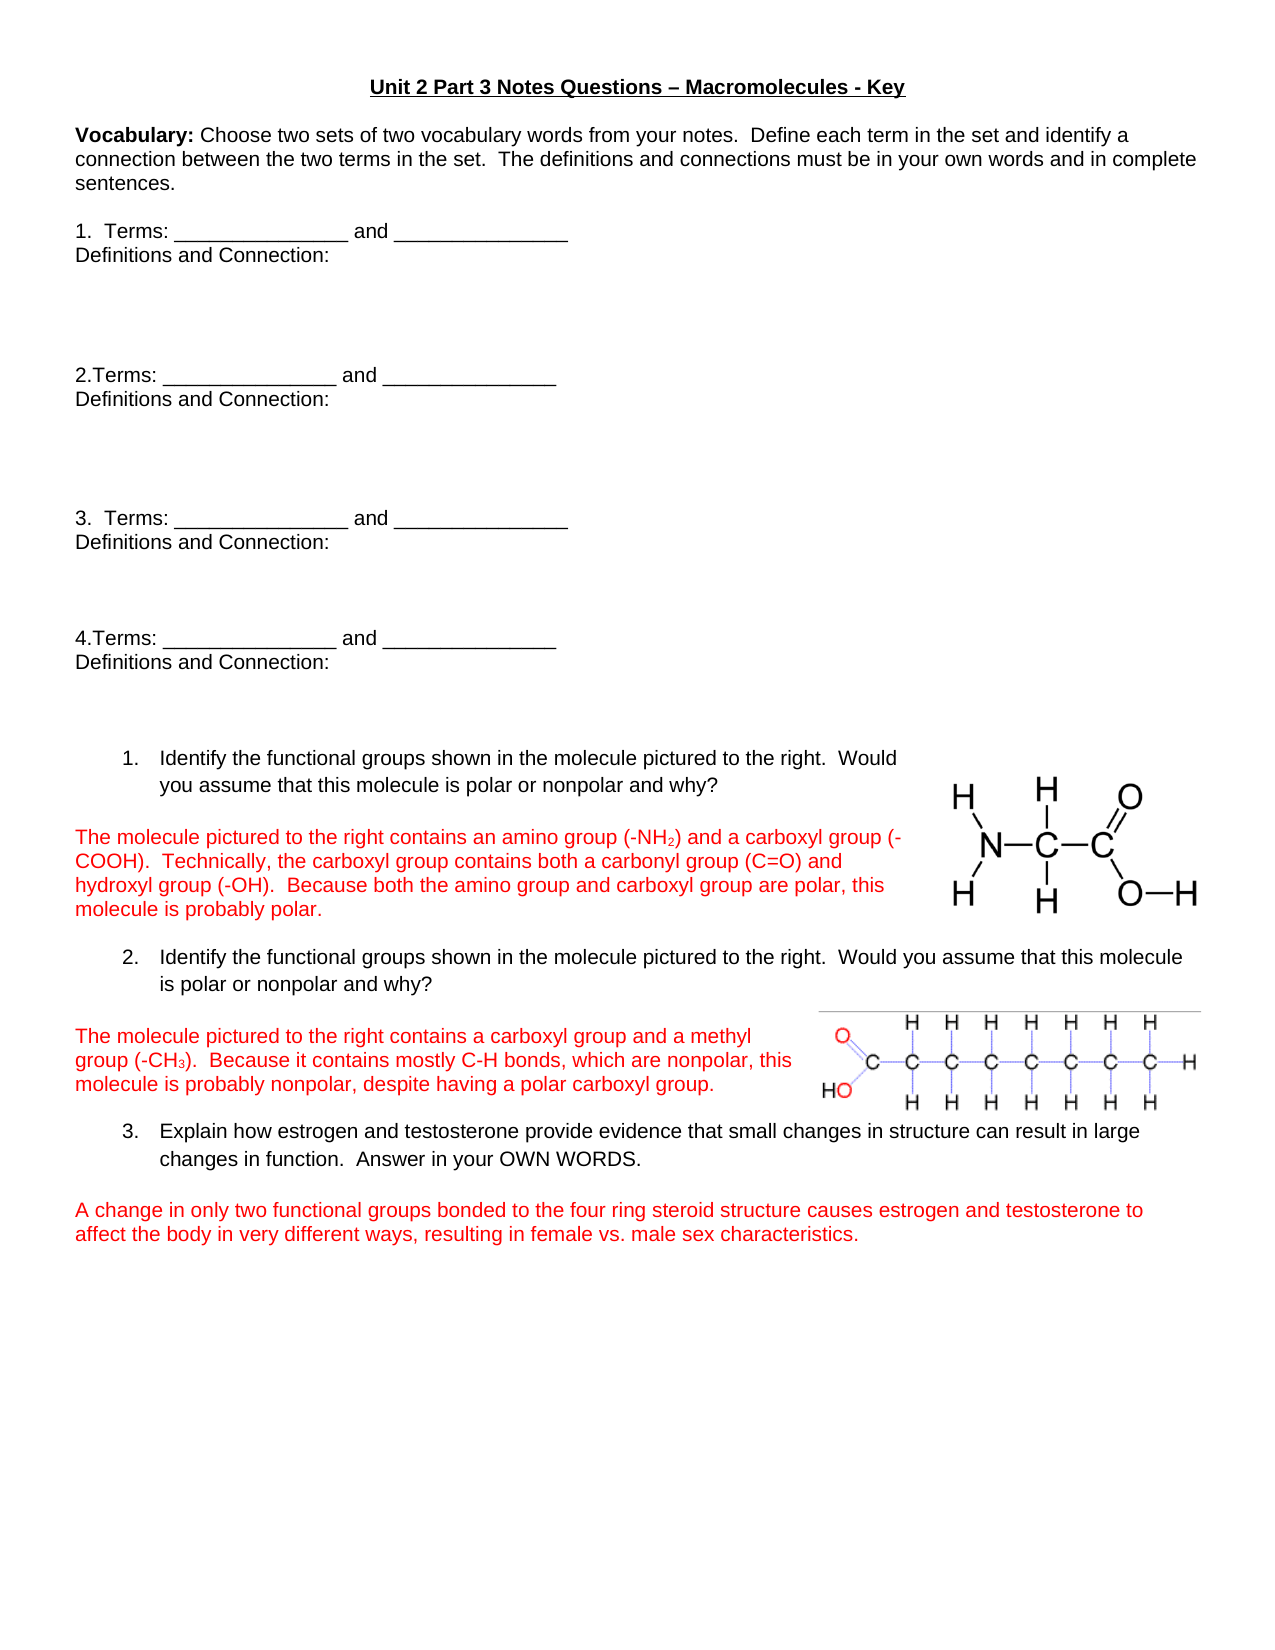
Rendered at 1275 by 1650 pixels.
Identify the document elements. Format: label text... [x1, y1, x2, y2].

text 4.Terms: _______________ and _______________ [75, 626, 1200, 650]
text The molecule pictured to the right contains an amino group (-NH2) and a carboxyl group (-COOH). Technically, the carboxyl group contains both a carbonyl group (C=O) and hydroxyl group (-OH). Because both the amino group and carboxyl group are polar, this molecule is probably polar. [75, 825, 941, 921]
text A change in only two functional groups bonded to the four ring steroid structure causes estrogen and testosterone to affect the body in very different ways, resulting in female vs. male sex characteristics. [75, 1198, 1200, 1246]
text Unit 2 Part 3 Notes Questions – Macromolecules - Key [75, 75, 1200, 99]
list Identify the functional groups shown in the molecule pictured to the right. Would you assume that this molecule is polar or nonpolar and why? [122, 944, 1200, 996]
picture [941, 764, 1208, 925]
picture [818, 1011, 1202, 1117]
text Vocabulary: Choose two sets of two vocabulary words from your notes. Define each term in the set and identify a connection between the two terms in the set. The definitions and connections must be in your own words and in complete sentences. [75, 123, 1200, 195]
text 3. Terms: _______________ and _______________ [75, 506, 1200, 530]
text Definitions and Connection: [75, 243, 1200, 267]
text 1. Terms: _______________ and _______________ [75, 219, 1200, 243]
text Definitions and Connection: [75, 650, 1200, 674]
text 2.Terms: _______________ and _______________ [75, 362, 1200, 386]
list Identify the functional groups shown in the molecule pictured to the right. Would you assume that this molecule is polar or nonpolar and why? [122, 746, 1200, 797]
text Definitions and Connection: [75, 530, 1200, 554]
list The molecule pictured to the right contains a carboxyl group and a methyl group (-CH3). Because it contains mostly C-H bonds, which are nonpolar, this molecule is probably nonpolar, despite having a polar carboxyl group. [75, 1023, 818, 1095]
list Explain how estrogen and testosterone provide evidence that small changes in structure can result in large changes in function. Answer in your OWN WORDS. [122, 1119, 1200, 1171]
text Definitions and Connection: [75, 386, 1200, 410]
